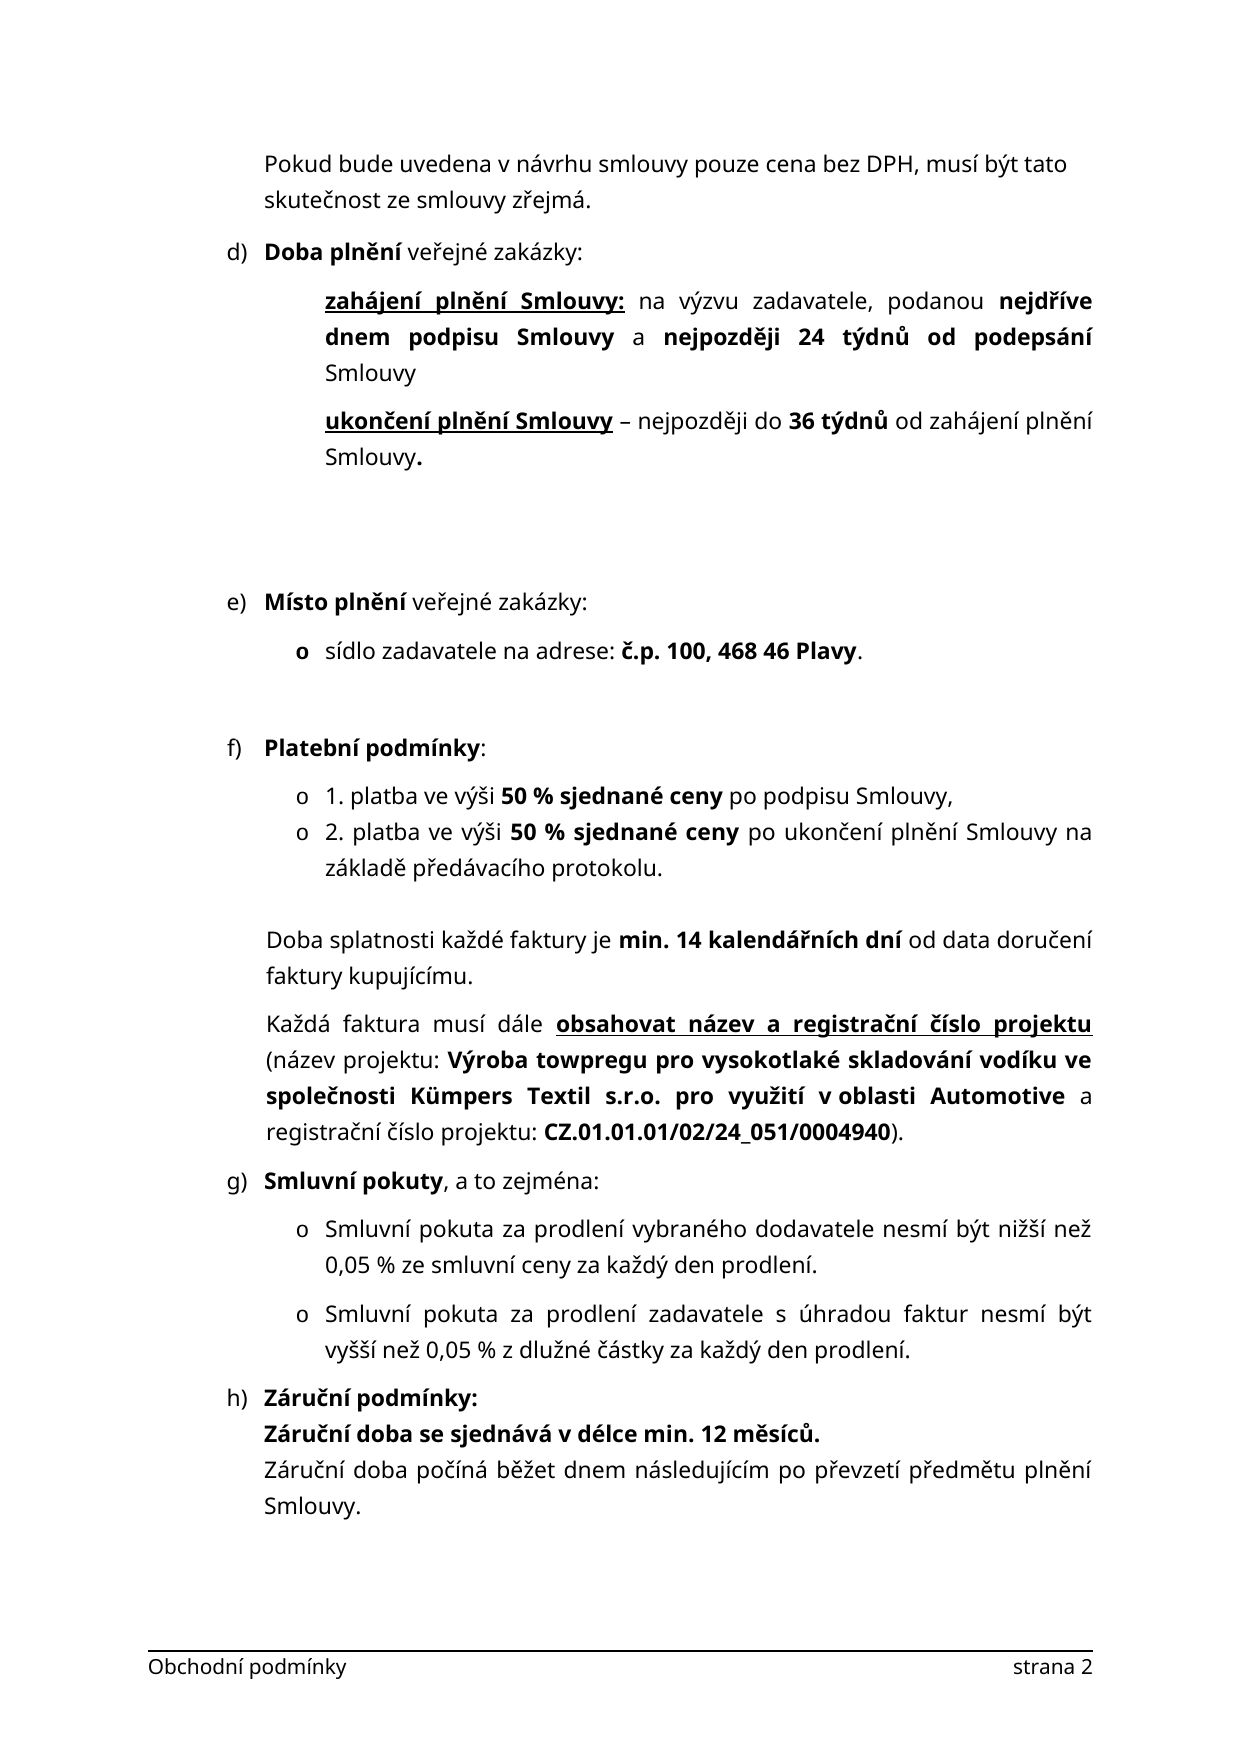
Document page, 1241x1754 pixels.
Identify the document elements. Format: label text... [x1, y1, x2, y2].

text Pokud bude uvedena v návrhu smlouvy pouze cena bez DPH, musí být tato skutečnost ze smlouvy zřejmá. [264, 148, 1093, 215]
list Doba plnění veřejné zakázky: [226, 236, 1093, 267]
list Doba splatnosti každé faktury je min. 14 kalendářních dní od data doručení faktury kupujícímu. [266, 924, 1093, 991]
list sídlo zadavatele na adrese: č.p. 100, 468 46 Plavy. [295, 634, 1093, 666]
text ukončení plnění Smlouvy – nejpozději do 36 týdnů od zahájení plnění Smlouvy. [325, 405, 1093, 472]
list 2. platba ve výši 50 % sjednané ceny po ukončení plnění Smlouvy na základě předávacího protokolu. [295, 816, 1093, 883]
list Záruční doba se sjednává v délce min. 12 měsíců. [264, 1418, 1093, 1449]
text Každá faktura musí dále obsahovat název a registrační číslo projektu (název projektu: Výroba towpregu pro vysokotlaké skladování vodíku ve společnosti Kümpers Textil s.r.o. pro využití v oblasti Automotive a registrační číslo projektu: CZ.01.01.01/02/24_051/0004940). [266, 1008, 1093, 1147]
list Záruční podmínky: [226, 1382, 1093, 1413]
list 1. platba ve výši 50 % sjednané ceny po podpisu Smlouvy, [295, 780, 1093, 811]
list Místo plnění veřejné zakázky: [226, 586, 1093, 617]
list Platební podmínky: [227, 732, 1093, 763]
list Smluvní pokuta za prodlení vybraného dodavatele nesmí být nižší než 0,05 % ze smluvní ceny za každý den prodlení. [295, 1213, 1093, 1280]
list Smluvní pokuty, a to zejména: [226, 1164, 1093, 1196]
list Smluvní pokuta za prodlení zadavatele s úhradou faktur nesmí být vyšší než 0,05 % z dlužné částky za každý den prodlení. [295, 1297, 1093, 1365]
text zahájení plnění Smlouvy: na výzvu zadavatele, podanou nejdříve dnem podpisu Smlouvy a nejpozději 24 týdnů od podepsání Smlouvy [325, 284, 1093, 388]
list Záruční doba počíná běžet dnem následujícím po převzetí předmětu plnění Smlouvy. [264, 1454, 1093, 1521]
